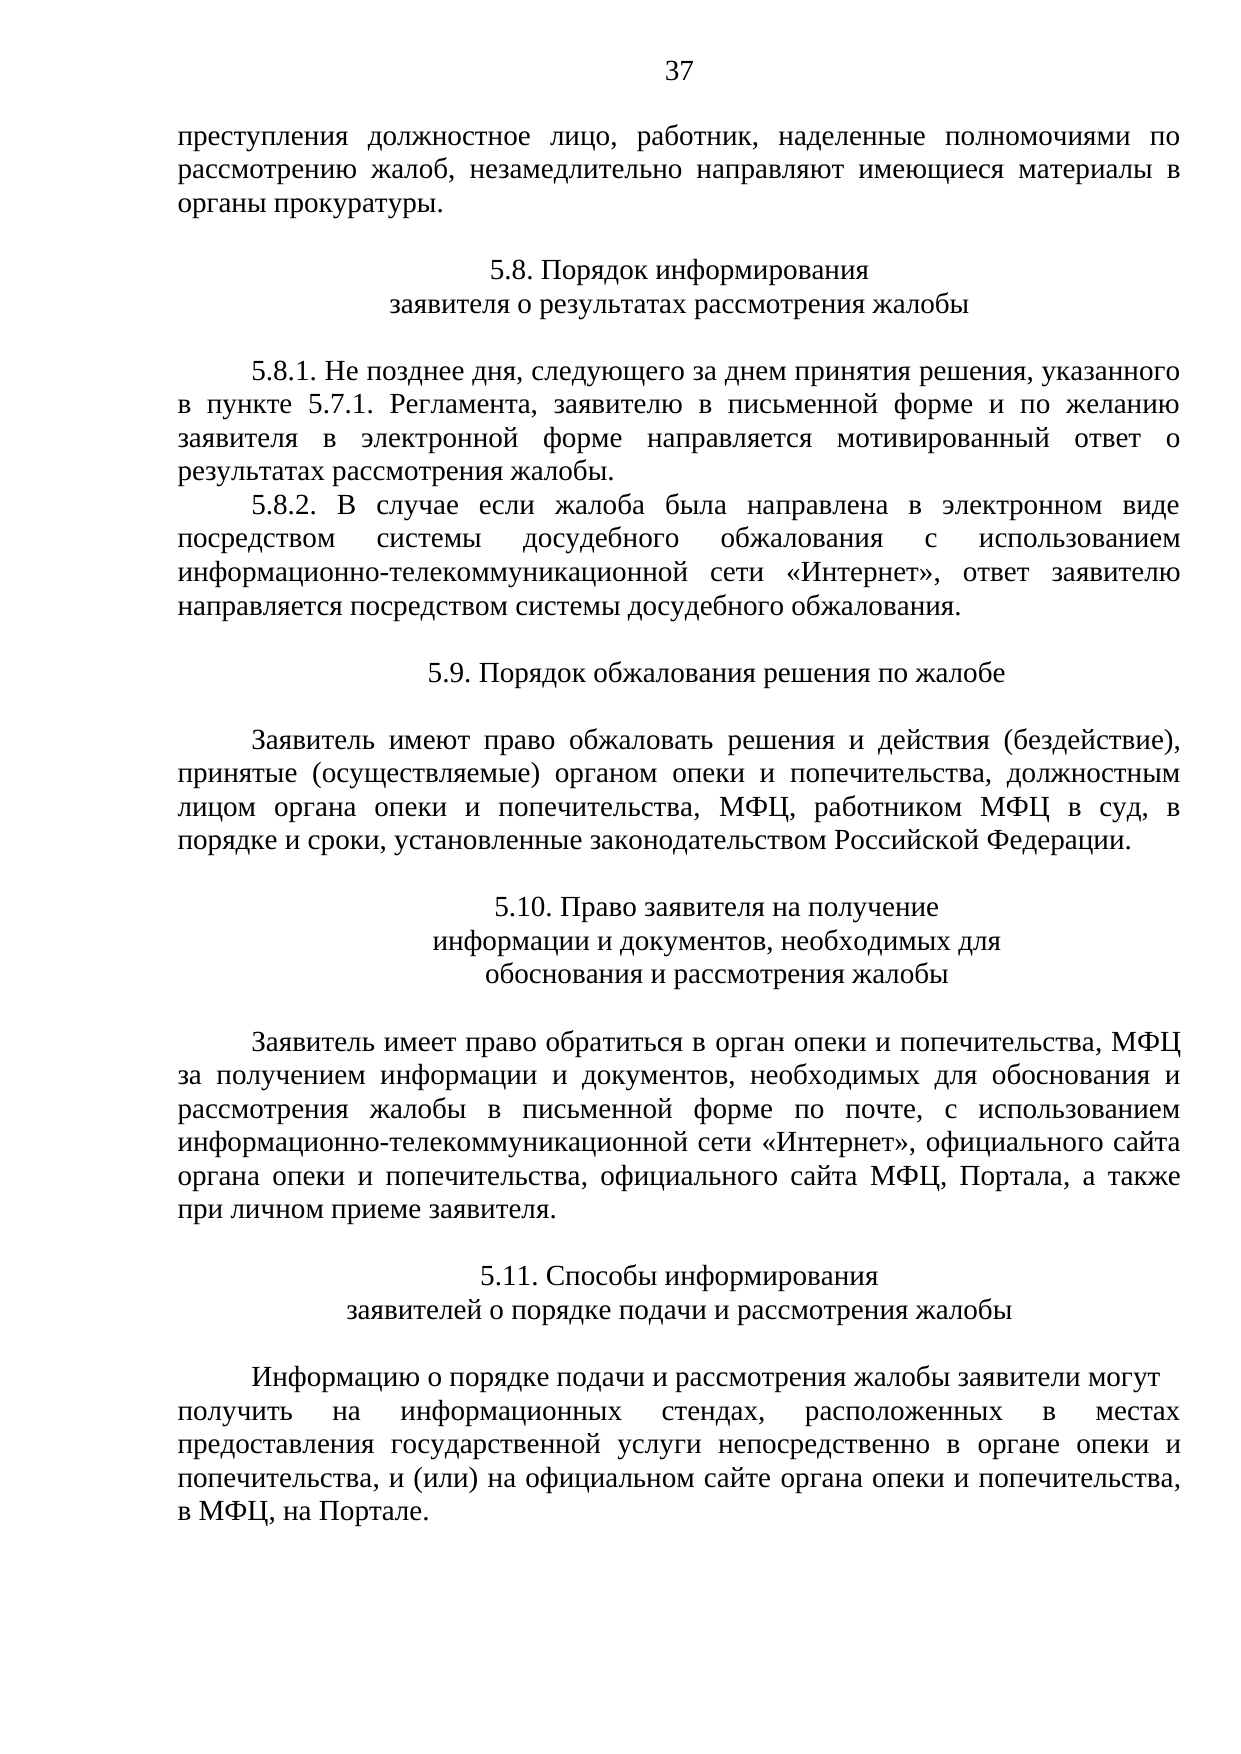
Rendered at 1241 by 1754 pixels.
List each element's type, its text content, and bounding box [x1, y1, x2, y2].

text Информацию о порядке подачи и рассмотрения жалобы заявители могут [177, 1359, 1181, 1393]
text Заявитель имеет право обратиться в орган опеки и попечительства, МФЦ за получением информации и документов, необходимых для обоснования и рассмотрения жалобы в письменной форме по почте, с использованием информационно-телекоммуникационной сети «Интернет», официального сайта органа опеки и попечительства, официального сайта МФЦ, Портала, а также при личном приеме заявителя. [177, 1024, 1181, 1225]
text 5.8. Порядок информирования [177, 252, 1181, 286]
text заявителей о порядке подачи и рассмотрения жалобы [177, 1292, 1181, 1326]
text обоснования и рассмотрения жалобы [177, 957, 1181, 990]
text 5.8.2. В случае если жалоба была направлена в электронном виде посредством системы досудебного обжалования с использованием информационно-телекоммуникационной сети «Интернет», ответ заявителю направляется посредством системы досудебного обжалования. [177, 487, 1181, 621]
text 5.10. Право заявителя на получение [177, 889, 1181, 923]
text 5.11. Способы информирования [177, 1258, 1181, 1292]
text Заявитель имеют право обжаловать решения и действия (бездействие), принятые (осуществляемые) органом опеки и попечительства, должностным лицом органа опеки и попечительства, МФЦ, работником МФЦ в суд, в порядке и сроки, установленные законодательством Российской Федерации. [177, 722, 1181, 856]
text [177, 118, 1181, 219]
text 5.9. Порядок обжалования решения по жалобе [177, 655, 1181, 688]
text информации и документов, необходимых для [177, 923, 1181, 957]
text заявителя о результатах рассмотрения жалобы [177, 286, 1181, 319]
text 5.8.1. Не позднее дня, следующего за днем принятия решения, указанного в пункте 5.7.1. Регламента, заявителю в письменной форме и по желанию заявителя в электронной форме направляется мотивированный ответ о результатах рассмотрения жалобы. [177, 353, 1181, 487]
text получить на информационных стендах, расположенных в местах предоставления государственной услуги непосредственно в органе опеки и попечительства, и (или) на официальном сайте органа опеки и попечительства, в МФЦ, на Портале. [177, 1393, 1181, 1527]
